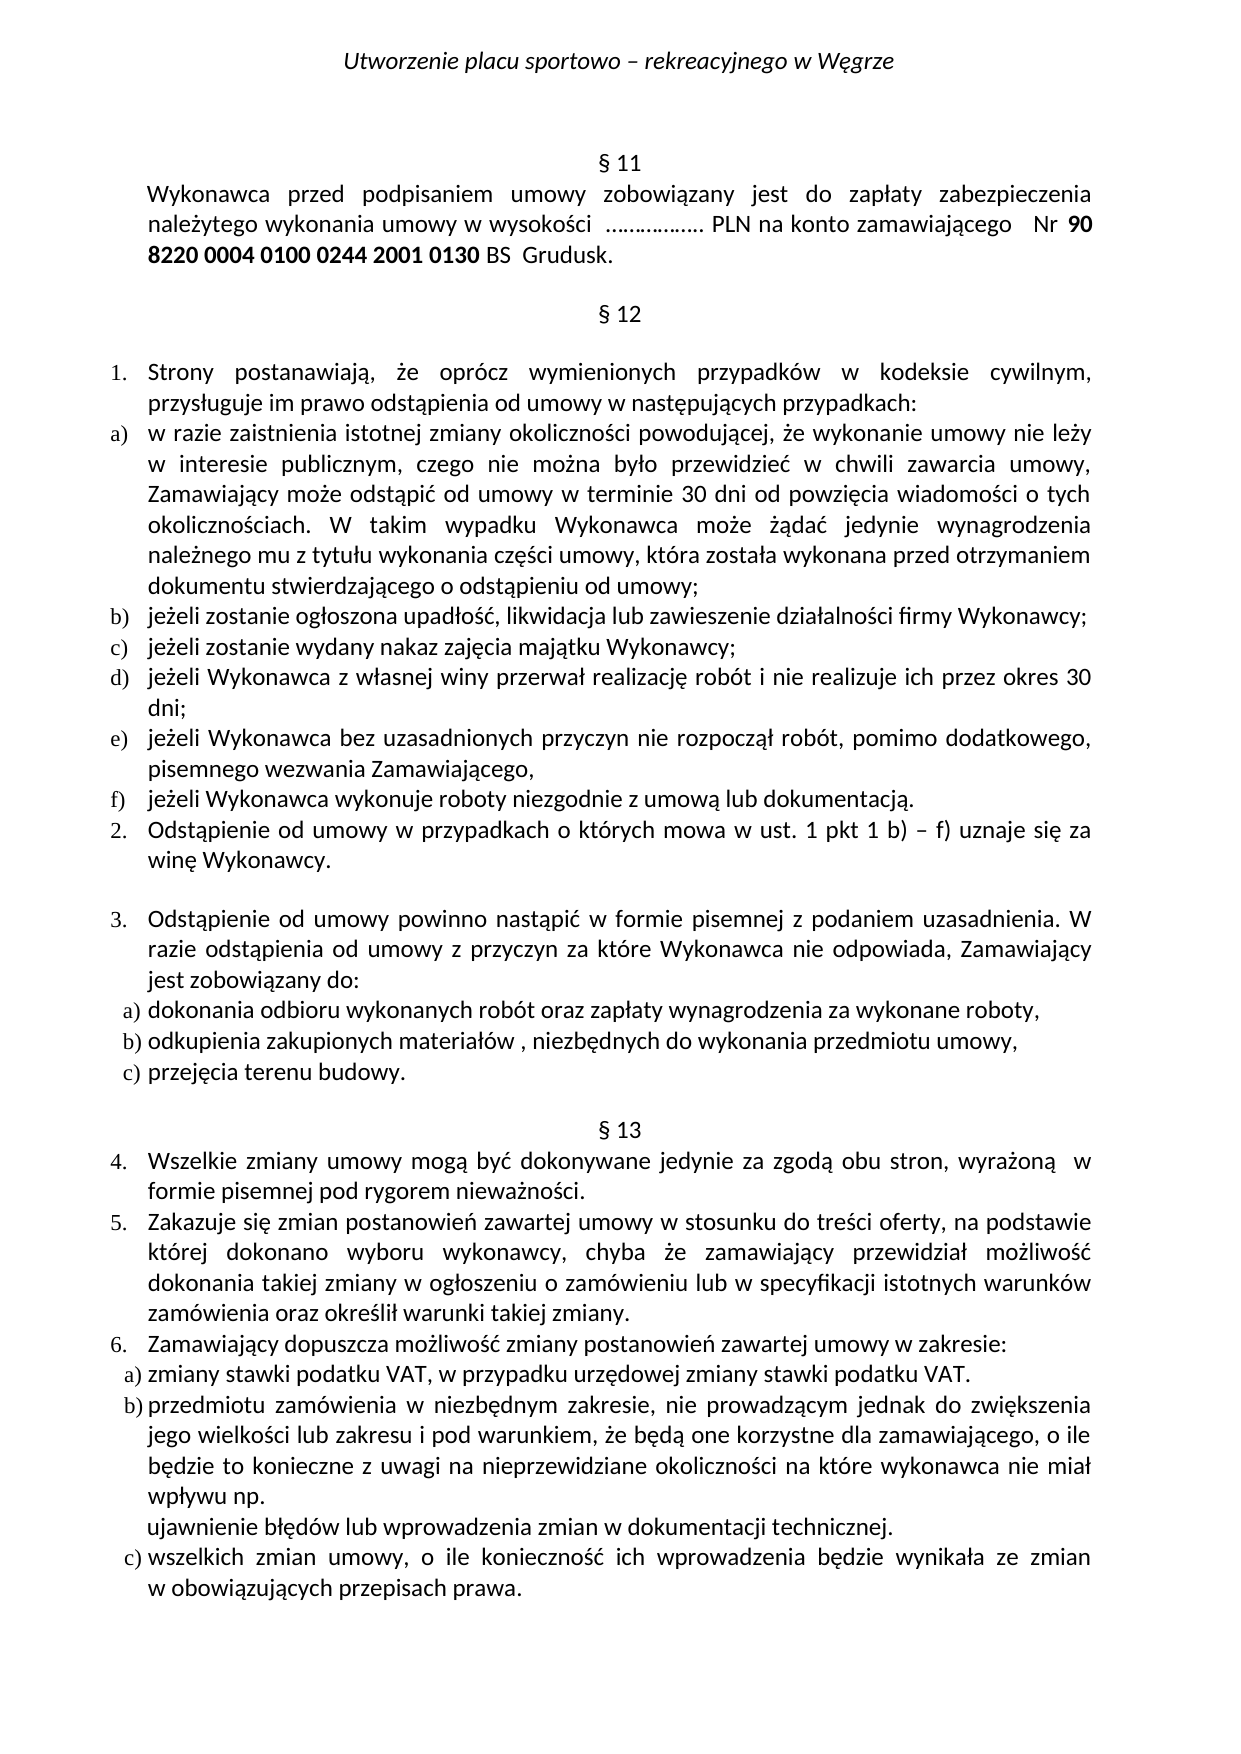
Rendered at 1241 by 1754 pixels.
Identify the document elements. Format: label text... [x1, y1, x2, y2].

list wszelkich zmian umowy, o ile konieczność ich wprowadzenia będzie wynikała ze zmian w obowiązujących przepisach prawa. [124, 1542, 1093, 1603]
list dokonania odbioru wykonanych robót oraz zapłaty wynagrodzenia za wykonane roboty, [123, 995, 1093, 1025]
subtitle § 12 [147, 298, 1093, 328]
text Wykonawca przed podpisaniem umowy zobowiązany jest do zapłaty zabezpieczenia należytego wykonania umowy w wysokości …………….. PLN na konto zamawiającego Nr 90 8220 0004 0100 0244 2001 0130 BS Grudusk. [147, 178, 1093, 270]
list Zamawiający dopuszcza możliwość zmiany postanowień zawartej umowy w zakresie: [110, 1328, 1093, 1358]
text ujawnienie błędów lub wprowadzenia zmian w dokumentacji technicznej. [147, 1511, 1093, 1542]
list przejęcia terenu budowy. [123, 1056, 1093, 1086]
list jeżeli zostanie ogłoszona upadłość, likwidacja lub zawieszenie działalności firmy Wykonawcy; [110, 600, 1093, 631]
list Wszelkie zmiany umowy mogą być dokonywane jedynie za zgodą obu stron, wyrażoną w formie pisemnej pod rygorem nieważności. [110, 1145, 1093, 1206]
subtitle § 13 [147, 1114, 1093, 1145]
list przedmiotu zamówienia w niezbędnym zakresie, nie prowadzącym jednak do zwiększenia jego wielkości lub zakresu i pod warunkiem, że będą one korzystne dla zamawiającego, o ile będzie to konieczne z uwagi na nieprzewidziane okoliczności na które wykonawca nie miał wpływu np. [124, 1389, 1093, 1511]
list jeżeli Wykonawca bez uzasadnionych przyczyn nie rozpoczął robót, pomimo dodatkowego, pisemnego wezwania Zamawiającego, [110, 722, 1093, 783]
list jeżeli Wykonawca z własnej winy przerwał realizację robót i nie realizuje ich przez okres 30 dni; [110, 661, 1093, 722]
list jeżeli Wykonawca wykonuje roboty niezgodnie z umową lub dokumentacją. [110, 783, 1093, 814]
list jeżeli zostanie wydany nakaz zajęcia majątku Wykonawcy; [110, 631, 1093, 661]
list Odstąpienie od umowy powinno nastąpić w formie pisemnej z podaniem uzasadnienia. W razie odstąpienia od umowy z przyczyn za które Wykonawca nie odpowiada, Zamawiający jest zobowiązany do: [110, 903, 1093, 995]
list Zakazuje się zmian postanowień zawartej umowy w stosunku do treści oferty, na podstawie której dokonano wyboru wykonawcy, chyba że zamawiający przewidział możliwość dokonania takiej zmiany w ogłoszeniu o zamówieniu lub w specyfikacji istotnych warunków zamówienia oraz określił warunki takiej zmiany. [110, 1206, 1093, 1328]
list zmiany stawki podatku VAT, w przypadku urzędowej zmiany stawki podatku VAT. [124, 1358, 1093, 1389]
list w razie zaistnienia istotnej zmiany okoliczności powodującej, że wykonanie umowy nie leży w interesie publicznym, czego nie można było przewidzieć w chwili zawarcia umowy, Zamawiający może odstąpić od umowy w terminie 30 dni od powzięcia wiadomości o tych okolicznościach. W takim wypadku Wykonawca może żądać jedynie wynagrodzenia należnego mu z tytułu wykonania części umowy, która została wykonana przed otrzymaniem dokumentu stwierdzającego o odstąpieniu od umowy; [110, 417, 1093, 600]
list odkupienia zakupionych materiałów , niezbędnych do wykonania przedmiotu umowy, [123, 1025, 1093, 1056]
subtitle § 11 [147, 148, 1093, 178]
list Strony postanawiają, że oprócz wymienionych przypadków w kodeksie cywilnym, przysługuje im prawo odstąpienia od umowy w następujących przypadkach: [110, 356, 1093, 417]
list Odstąpienie od umowy w przypadkach o których mowa w ust. 1 pkt 1 b) – f) uznaje się za winę Wykonawcy. [110, 814, 1093, 875]
